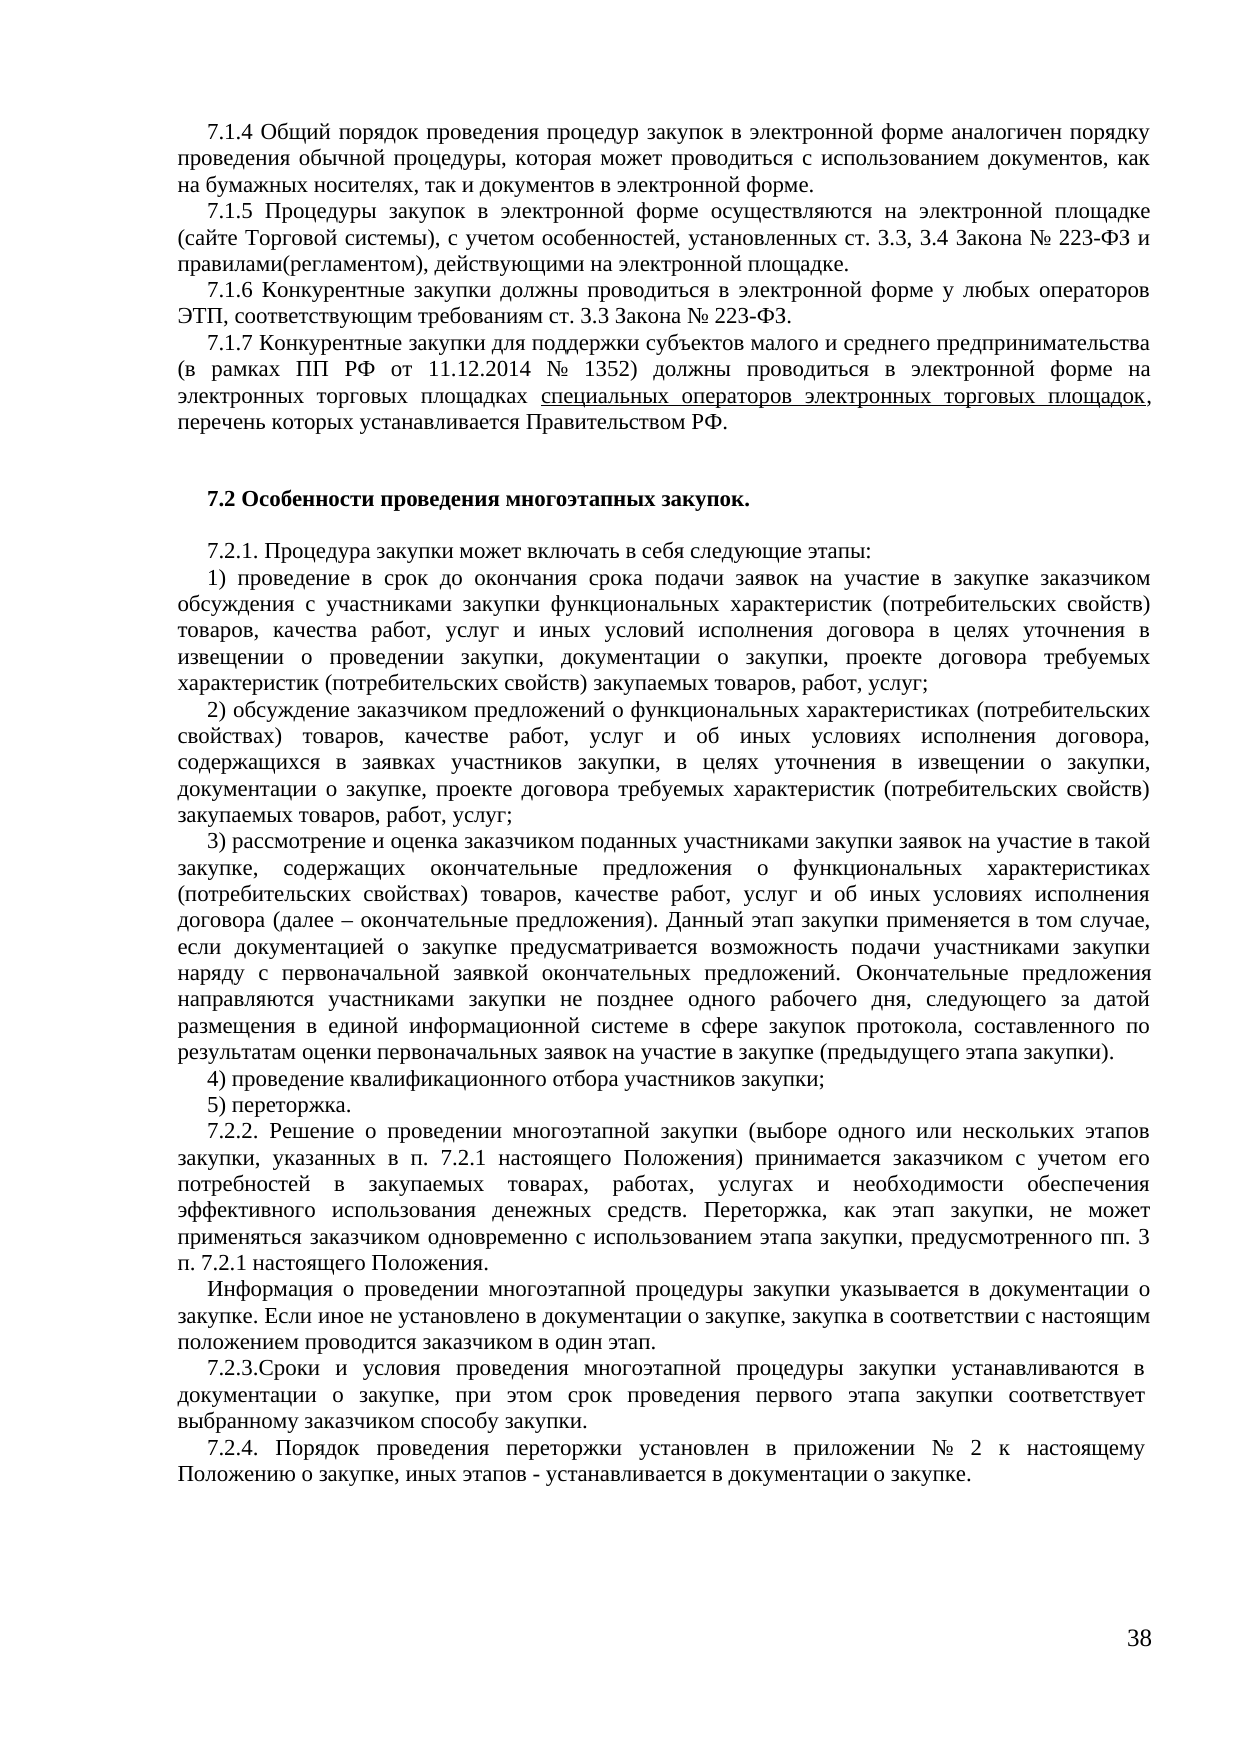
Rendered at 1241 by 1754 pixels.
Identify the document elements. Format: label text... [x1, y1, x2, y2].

text 7.2.3.Сроки и условия проведения многоэтапной процедуры закупки устанавливаются в документации о закупке, при этом срок проведения первого этапа закупки соответствует выбранному заказчиком способу закупки. [177, 1354, 1146, 1433]
text 7.1.7 Конкурентные закупки для поддержки субъектов малого и среднего предпринимательства (в рамках ПП РФ от 11.12.2014 № 1352) должны проводиться в электронной форме на электронных торговых площадках специальных операторов электронных торговых площадок, перечень которых устанавливается Правительством РФ. [177, 329, 1152, 434]
text 1) проведение в срок до окончания срока подачи заявок на участие в закупке заказчиком обсуждения с участниками закупки функциональных характеристик (потребительских свойств) товаров, качества работ, услуг и иных условий исполнения договора в целях уточнения в извещении о проведении закупки, документации о закупки, проекте договора требуемых характеристик (потребительских свойств) закупаемых товаров, работ, услуг; [177, 564, 1152, 696]
text 2) обсуждение заказчиком предложений о функциональных характеристиках (потребительских свойствах) товаров, качестве работ, услуг и об иных условиях исполнения договора, содержащихся в заявках участников закупки, в целях уточнения в извещении о закупки, документации о закупке, проекте договора требуемых характеристик (потребительских свойств) закупаемых товаров, работ, услуг; [177, 696, 1152, 827]
text 7.1.4 Общий порядок проведения процедур закупок в электронной форме аналогичен порядку проведения обычной процедуры, которая может проводиться с использованием документов, как на бумажных носителях, так и документов в электронной форме. [177, 118, 1152, 197]
text 7.1.6 Конкурентные закупки должны проводиться в электронной форме у любых операторов ЭТП, соответствующим требованиям ст. 3.3 Закона № 223-ФЗ. [177, 276, 1152, 329]
text 5) переторжка. [177, 1091, 1152, 1117]
text 3) рассмотрение и оценка заказчиком поданных участниками закупки заявок на участие в такой закупке, содержащих окончательные предложения о функциональных характеристиках (потребительских свойствах) товаров, качестве работ, услуг и об иных условиях исполнения договора (далее – окончательные предложения). Данный этап закупки применяется в том случае, если документацией о закупке предусматривается возможность подачи участниками закупки наряду с первоначальной заявкой окончательных предложений. Окончательные предложения направляются участниками закупки не позднее одного рабочего дня, следующего за датой размещения в единой информационной системе в сфере закупок протокола, составленного по результатам оценки первоначальных заявок на участие в закупке (предыдущего этапа закупки). [177, 827, 1152, 986]
subtitle 7.2 Особенности проведения многоэтапных закупок. [177, 485, 1152, 511]
text 7.2.1. Процедура закупки может включать в себя следующие этапы: [177, 537, 1146, 564]
text Информация о проведении многоэтапной процедуры закупки указывается в документации о закупке. Если иное не установлено в документации о закупке, закупка в соответствии с настоящим положением проводится заказчиком в один этап. [177, 1275, 1152, 1354]
text 7.2.4. Порядок проведения переторжки установлен в приложении № 2 к настоящему Положению о закупке, иных этапов - устанавливается в документации о закупке. [177, 1433, 1146, 1486]
text 7.1.5 Процедуры закупок в электронной форме осуществляются на электронной площадке (сайте Торговой системы), с учетом особенностей, установленных ст. 3.3, 3.4 Закона № 223-ФЗ и правилами(регламентом), действующими на электронной площадке. [177, 197, 1152, 276]
text 4) проведение квалификационного отбора участников закупки; [177, 1064, 1152, 1091]
text 7.2.2. Решение о проведении многоэтапной закупки (выборе одного или нескольких этапов закупки, указанных в п. 7.2.1 настоящего Положения) принимается заказчиком с учетом его потребностей в закупаемых товарах, работах, услугах и необходимости обеспечения эффективного использования денежных средств. Переторжка, как этап закупки, не может применяться заказчиком одновременно с использованием этапа закупки, предусмотренного пп. 3 п. 7.2.1 настоящего Положения. [177, 1117, 1152, 1275]
